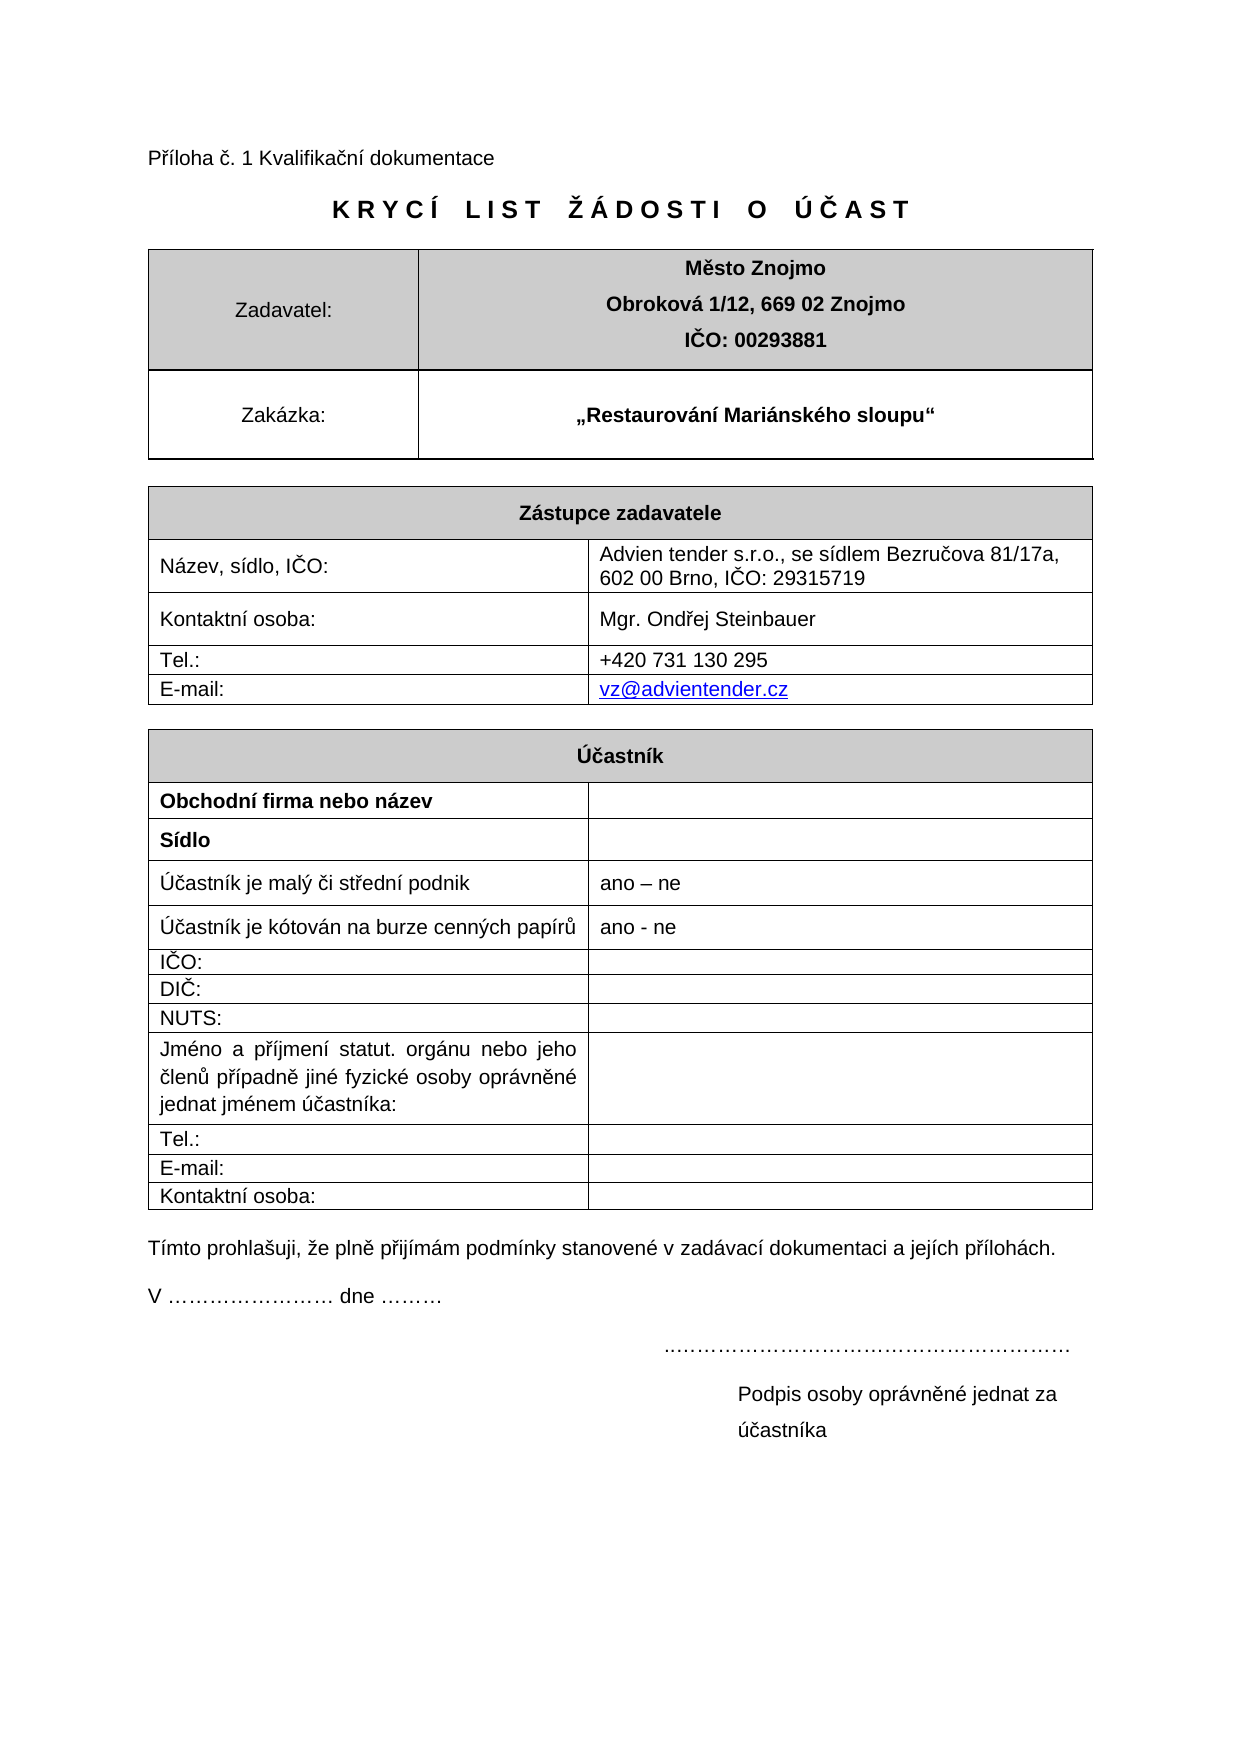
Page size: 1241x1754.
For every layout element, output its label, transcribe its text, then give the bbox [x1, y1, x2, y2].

table_cell vz@advientender.cz [589, 675, 1092, 704]
text K R Y C Í L I S T Ž Á D O S T I O Ú Č A S T [148, 195, 1092, 223]
table_cell Účastník je malý či střední podnik [149, 861, 588, 904]
table_cell [589, 819, 1092, 860]
table_cell IČO: [149, 950, 588, 974]
table_cell Jméno a příjmení statut. orgánu nebo jeho členů případně jiné fyzické osoby oprávněné jednat jménem účastníka: [149, 1033, 588, 1124]
table_header Účastník [149, 730, 1092, 782]
text V …………………… dne ……… [148, 1284, 1092, 1308]
table_cell Název, sídlo, IČO: [149, 540, 588, 592]
table_cell Účastník je kótován na burze cenných papírů [149, 906, 588, 948]
table_cell E-mail: [149, 1155, 588, 1182]
table_cell Kontaktní osoba: [149, 593, 588, 645]
text Podpis osoby oprávněné jednat za účastníka [738, 1382, 1092, 1442]
table_cell ano - ne [589, 906, 1092, 948]
table_cell [589, 975, 1092, 1003]
table_cell Mgr. Ondřej Steinbauer [589, 593, 1092, 645]
table_cell Kontaktní osoba: [149, 1183, 588, 1209]
text ..………………………………………………… [590, 1333, 1092, 1357]
table_cell Tel.: [149, 646, 588, 673]
table_cell [589, 783, 1092, 818]
table_header Zástupce zadavatele [149, 487, 1092, 539]
table_cell [589, 1004, 1092, 1032]
table_cell ano – ne [589, 861, 1092, 904]
table_cell „Restaurování Mariánského sloupu“ [419, 371, 1092, 458]
table_cell [589, 1155, 1092, 1182]
table_header Město Znojmo Obroková 1/12, 669 02 Znojmo IČO: 00293881 [419, 250, 1092, 369]
table_cell [589, 1183, 1092, 1209]
table_cell Zakázka: [149, 371, 418, 458]
table_header Zadavatel: [149, 250, 418, 369]
table_cell DIČ: [149, 975, 588, 1003]
table_cell Obchodní firma nebo název [149, 783, 588, 818]
table_cell NUTS: [149, 1004, 588, 1032]
table_cell +420 731 130 295 [589, 646, 1092, 673]
table_cell [589, 950, 1092, 974]
table_cell E-mail: [149, 675, 588, 704]
table_cell [589, 1033, 1092, 1124]
table_cell [589, 1125, 1092, 1153]
table_cell Sídlo [149, 819, 588, 860]
text Tímto prohlašuji, že plně přijímám podmínky stanovené v zadávací dokumentaci a jejích přílohách. [148, 1235, 1092, 1259]
table_cell Tel.: [149, 1125, 588, 1153]
table_cell Advien tender s.r.o., se sídlem Bezručova 81/17a, 602 00 Brno, IČO: 29315719 [589, 540, 1092, 592]
